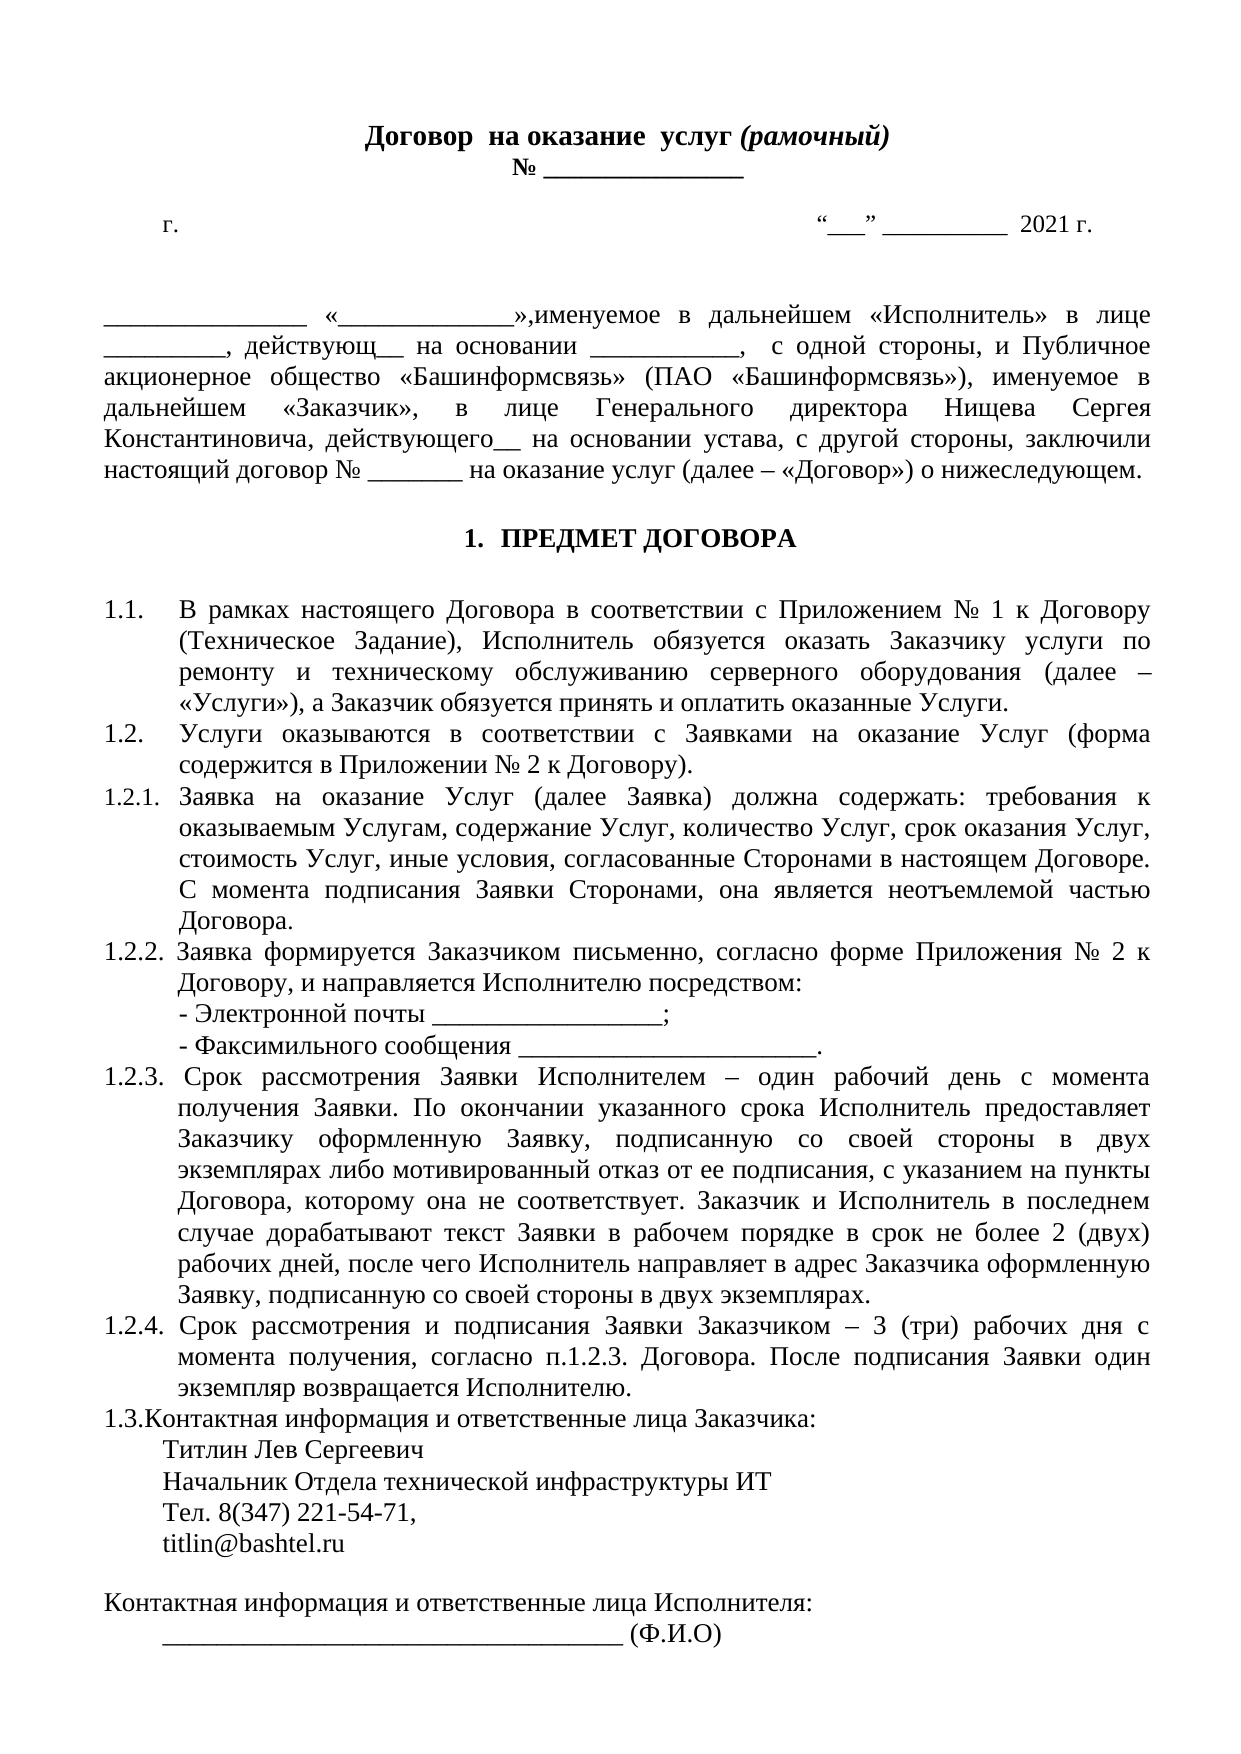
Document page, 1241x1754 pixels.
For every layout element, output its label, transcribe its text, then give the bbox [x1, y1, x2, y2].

text 1.2.4. Срок рассмотрения и подписания Заявки Заказчиком – 3 (три) рабочих дня с момента получения, согласно п.1.2.3. Договора. После подписания Заявки один экземпляр возвращается Исполнителю. [103, 1309, 1152, 1402]
text Титлин Лев Сергеевич [162, 1434, 1152, 1465]
text № ________________ [103, 152, 1152, 180]
text _______________ «_____________»,именуемое в дальнейшем «Исполнитель» в лице _________, действующ__ на основании ___________, с одной стороны, и Публичное акционерное общество «Башинформсвязь» (ПАО «Башинформсвязь»), именуемое в дальнейшем «Заказчик», в лице Генерального директора Нищева Сергея Константиновича, действующего__ на основании устава, с другой стороны, заключили настоящий договор № _______ на оказание услуг (далее – «Договор») о нижеследующем. [103, 298, 1152, 485]
text Контактная информация и ответственные лица Исполнителя: [103, 1586, 1152, 1617]
list В рамках настоящего Договора в соответствии с Приложением № 1 к Договору (Техническое Задание), Исполнитель обязуется оказать Заказчику услуги по ремонту и техническому обслуживанию серверного оборудования (далее – «Услуги»), а Заказчик обязуется принять и оплатить оказанные Услуги. [103, 593, 1152, 717]
text titlin@bashtel.ru [162, 1527, 1152, 1558]
list Услуги оказываются в соответствии с Заявками на оказание Услуг (форма содержится в Приложении № 2 к Договору). [103, 717, 1152, 779]
text - Электронной почты _________________; [103, 998, 1152, 1029]
text 1.3.Контактная информация и ответственные лица Заказчика: [103, 1402, 1152, 1434]
text 1.2.2. Заявка формируется Заказчиком письменно, согласно форме Приложения № 2 к Договору, и направляется Исполнителю посредством: [103, 935, 1152, 998]
list ПРЕДМЕТ ДОГОВОРА [108, 522, 1152, 553]
text __________________________________ (Ф.И.О) [162, 1617, 1152, 1648]
text Начальник Отдела технической инфраструктуры ИТ [162, 1465, 1152, 1496]
text г. “___” __________ 2021 г. [103, 209, 1152, 238]
text - Факсимильного сообщения ______________________. [103, 1029, 1152, 1060]
text Договор на оказание услуг (рамочный) [103, 118, 1152, 152]
text 1.2.3. Срок рассмотрения Заявки Исполнителем – один рабочий день с момента получения Заявки. По окончании указанного срока Исполнитель предоставляет Заказчику оформленную Заявку, подписанную со своей стороны в двух экземплярах либо мотивированный отказ от ее подписания, с указанием на пункты Договора, которому она не соответствует. Заказчик и Исполнитель в последнем случае дорабатывают текст Заявки в рабочем порядке в срок не более 2 (двух) рабочих дней, после чего Исполнитель направляет в адрес Заказчика оформленную Заявку, подписанную со своей стороны в двух экземплярах. [103, 1060, 1152, 1309]
text Тел. 8(347) 221-54-71, [162, 1496, 1152, 1527]
list Заявка на оказание Услуг (далее Заявка) должна содержать: требования к оказываемым Услугам, содержание Услуг, количество Услуг, срок оказания Услуг, стоимость Услуг, иные условия, согласованные Сторонами в настоящем Договоре. С момента подписания Заявки Сторонами, она является неотъемлемой частью Договора. [103, 779, 1152, 935]
